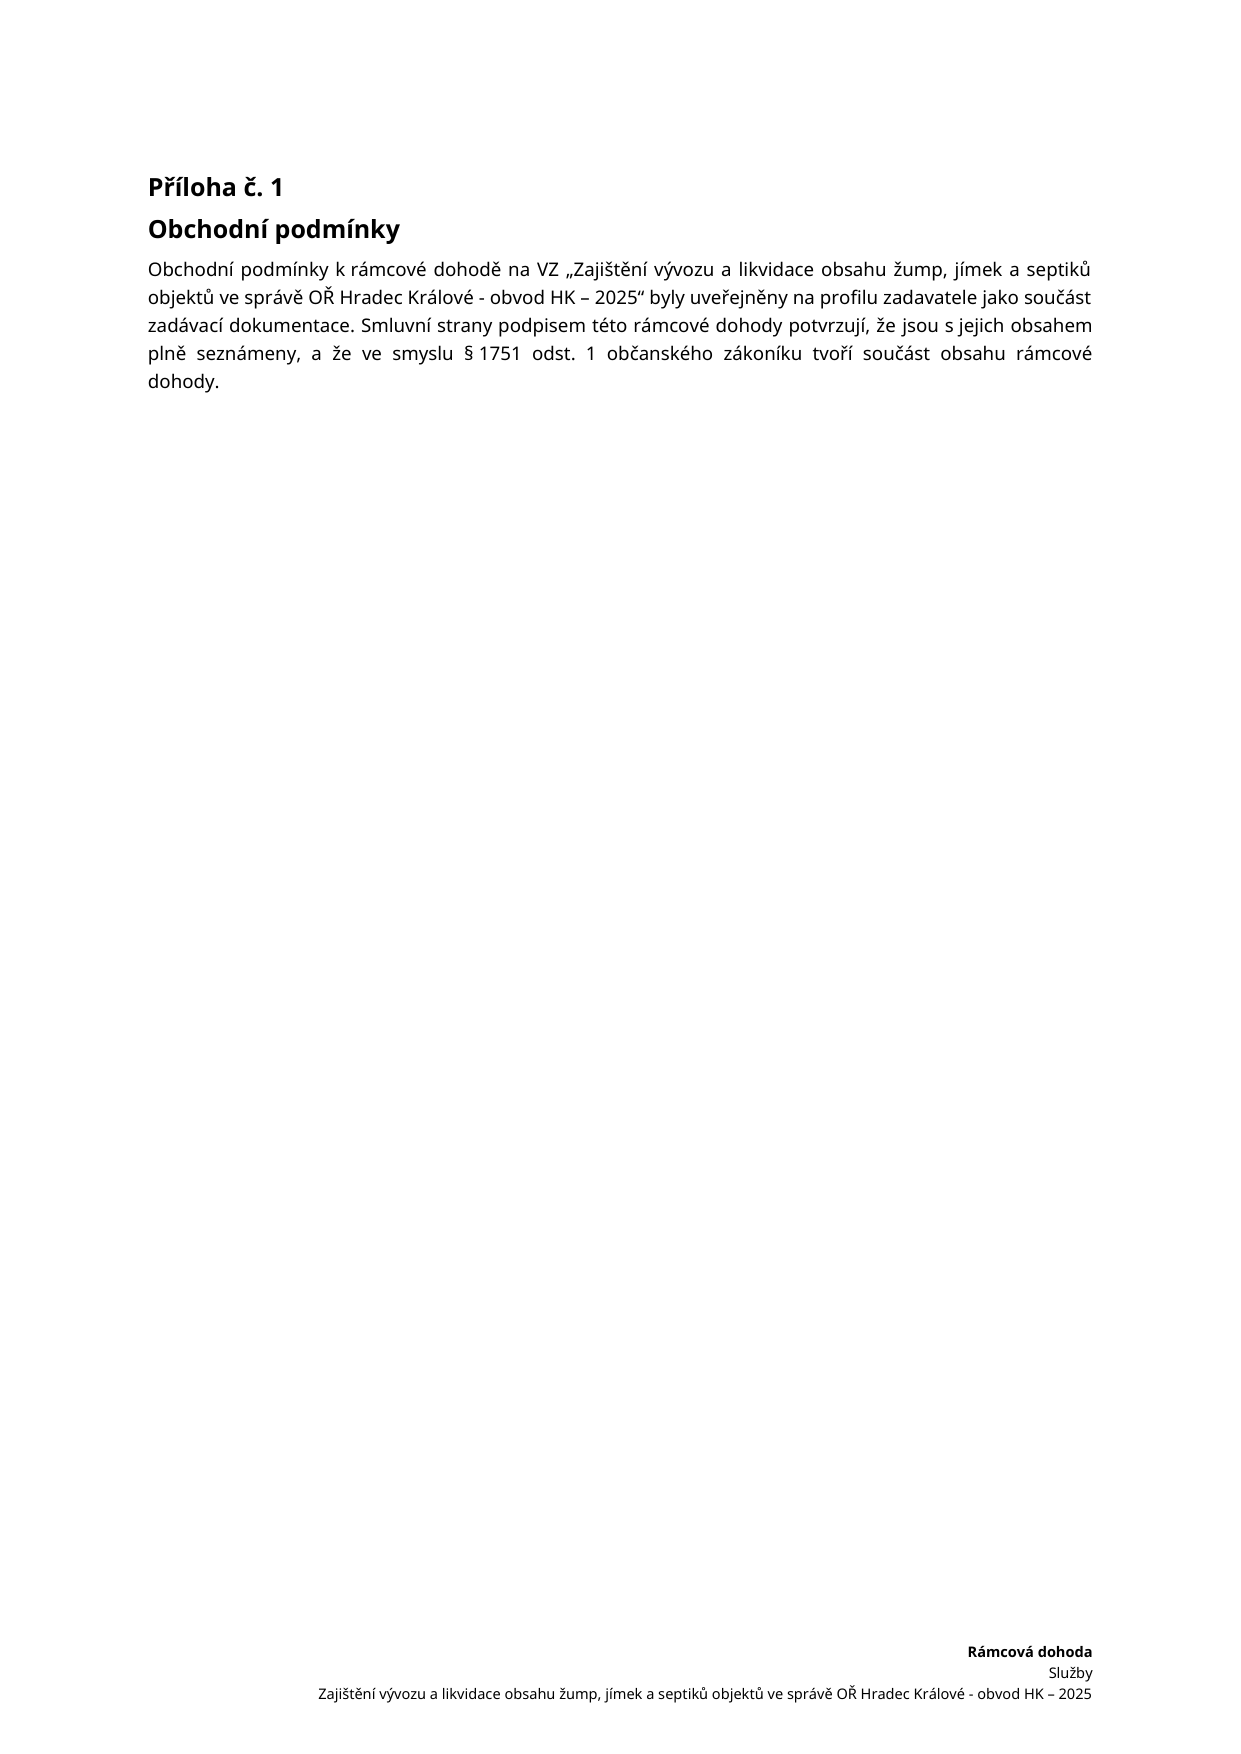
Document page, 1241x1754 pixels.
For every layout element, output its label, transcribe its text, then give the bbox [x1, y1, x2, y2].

text Příloha č. 1 [148, 173, 1093, 202]
text Obchodní podmínky k rámcové dohodě na VZ „Zajištění vývozu a likvidace obsahu žump, jímek a septiků objektů ve správě OŘ Hradec Králové - obvod HK – 2025“ byly uveřejněny na profilu zadavatele jako součást zadávací dokumentace. Smluvní strany podpisem této rámcové dohody potvrzují, že jsou s jejich obsahem plně seznámeny, a že ve smyslu § 1751 odst. 1 občanského zákoníku tvoří součást obsahu rámcové dohody. [148, 256, 1093, 394]
text Obchodní podmínky [148, 215, 1093, 244]
